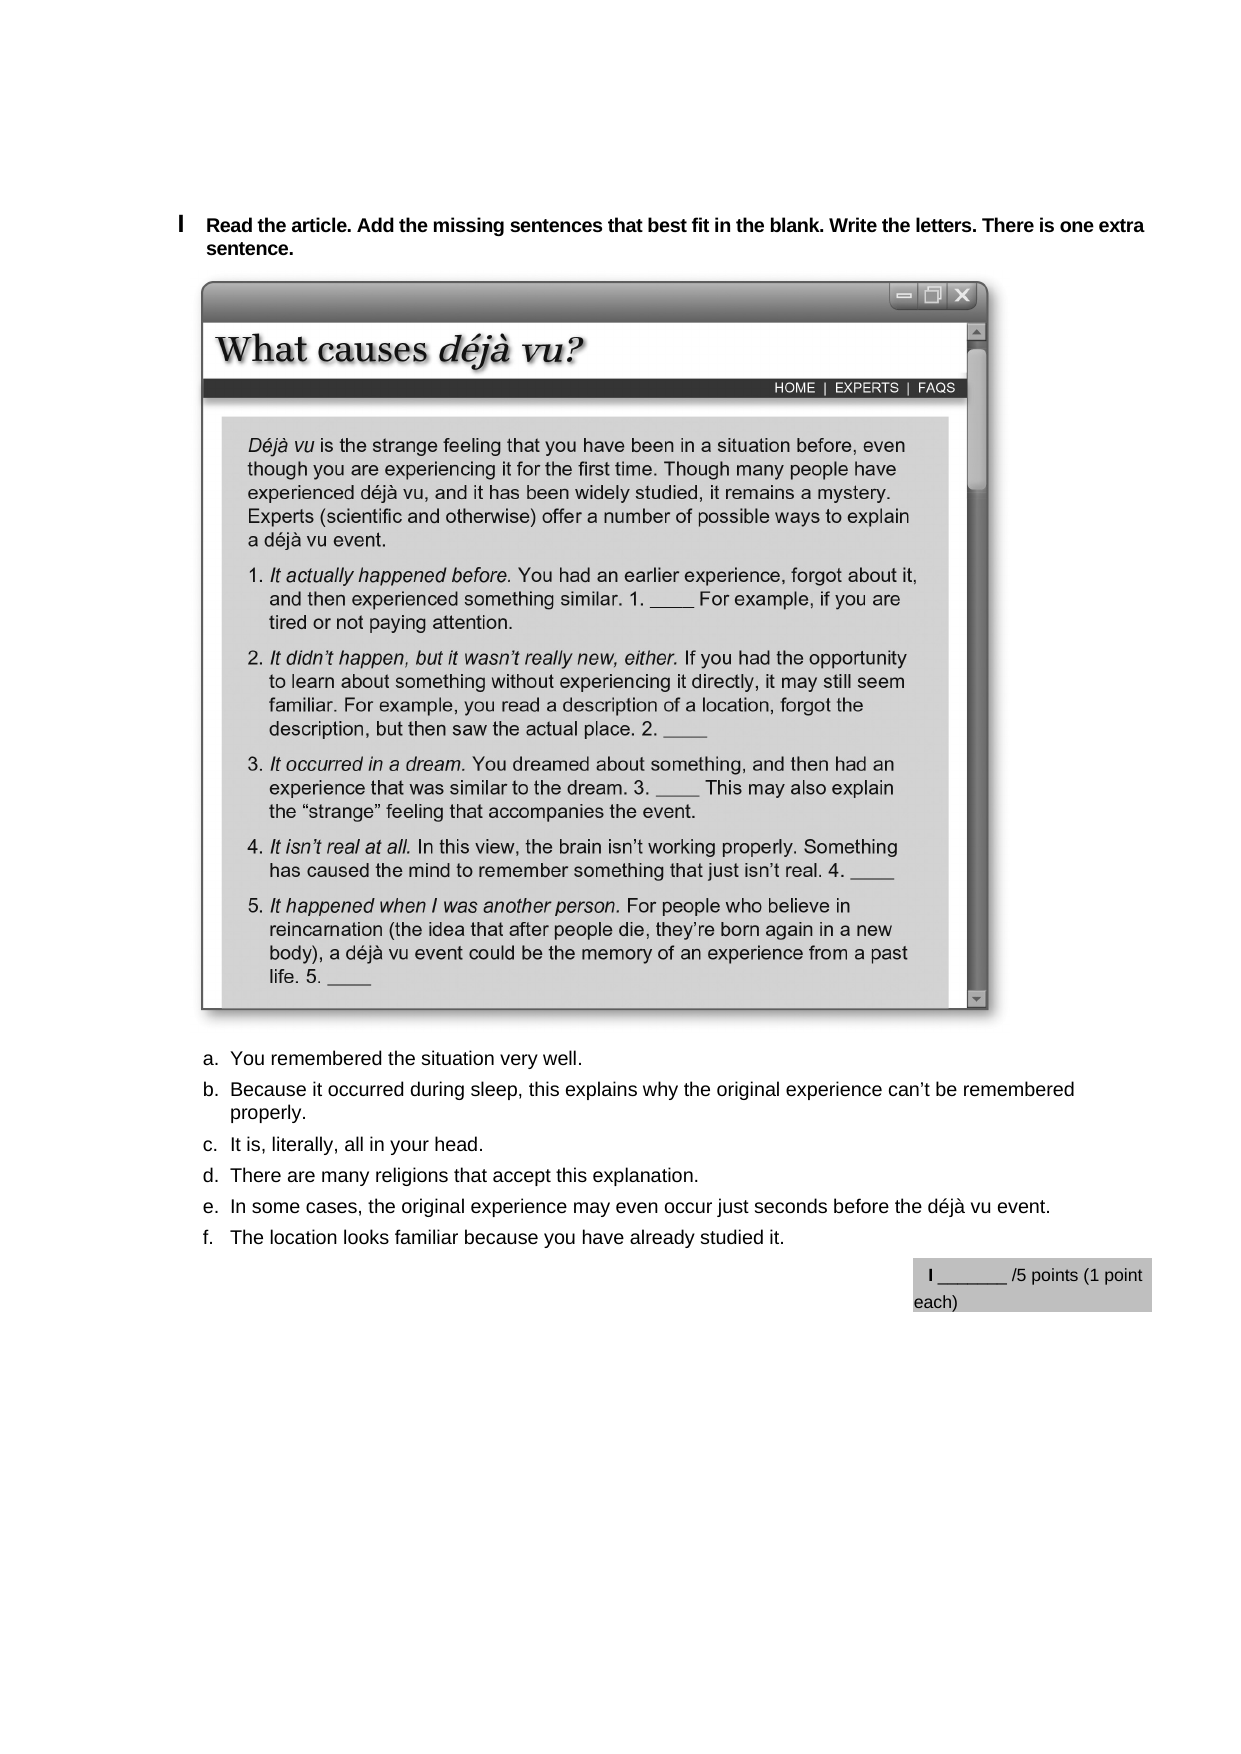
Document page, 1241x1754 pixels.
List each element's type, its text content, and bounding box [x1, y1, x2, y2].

text I Read the article. Add the missing sentences that best fit in the blank. Write the letters. There is one extra sentence. [177, 214, 1152, 260]
text b. Because it occurred during sleep, this explains why the original experience can’t be remembered properly. [203, 1078, 1152, 1124]
text e. In some cases, the original experience may even occur just seconds before the déjà vu event. [203, 1195, 1152, 1218]
text f. The location looks familiar because you have already studied it. [203, 1226, 1152, 1249]
text d. There are many religions that accept this explanation. [203, 1164, 1152, 1187]
text I _______ /5 points (1 point each) [913, 1258, 1152, 1312]
picture [190, 270, 1011, 1033]
text c. It is, literally, all in your head. [203, 1133, 1152, 1156]
text a. You remembered the situation very well. [203, 1047, 1152, 1070]
